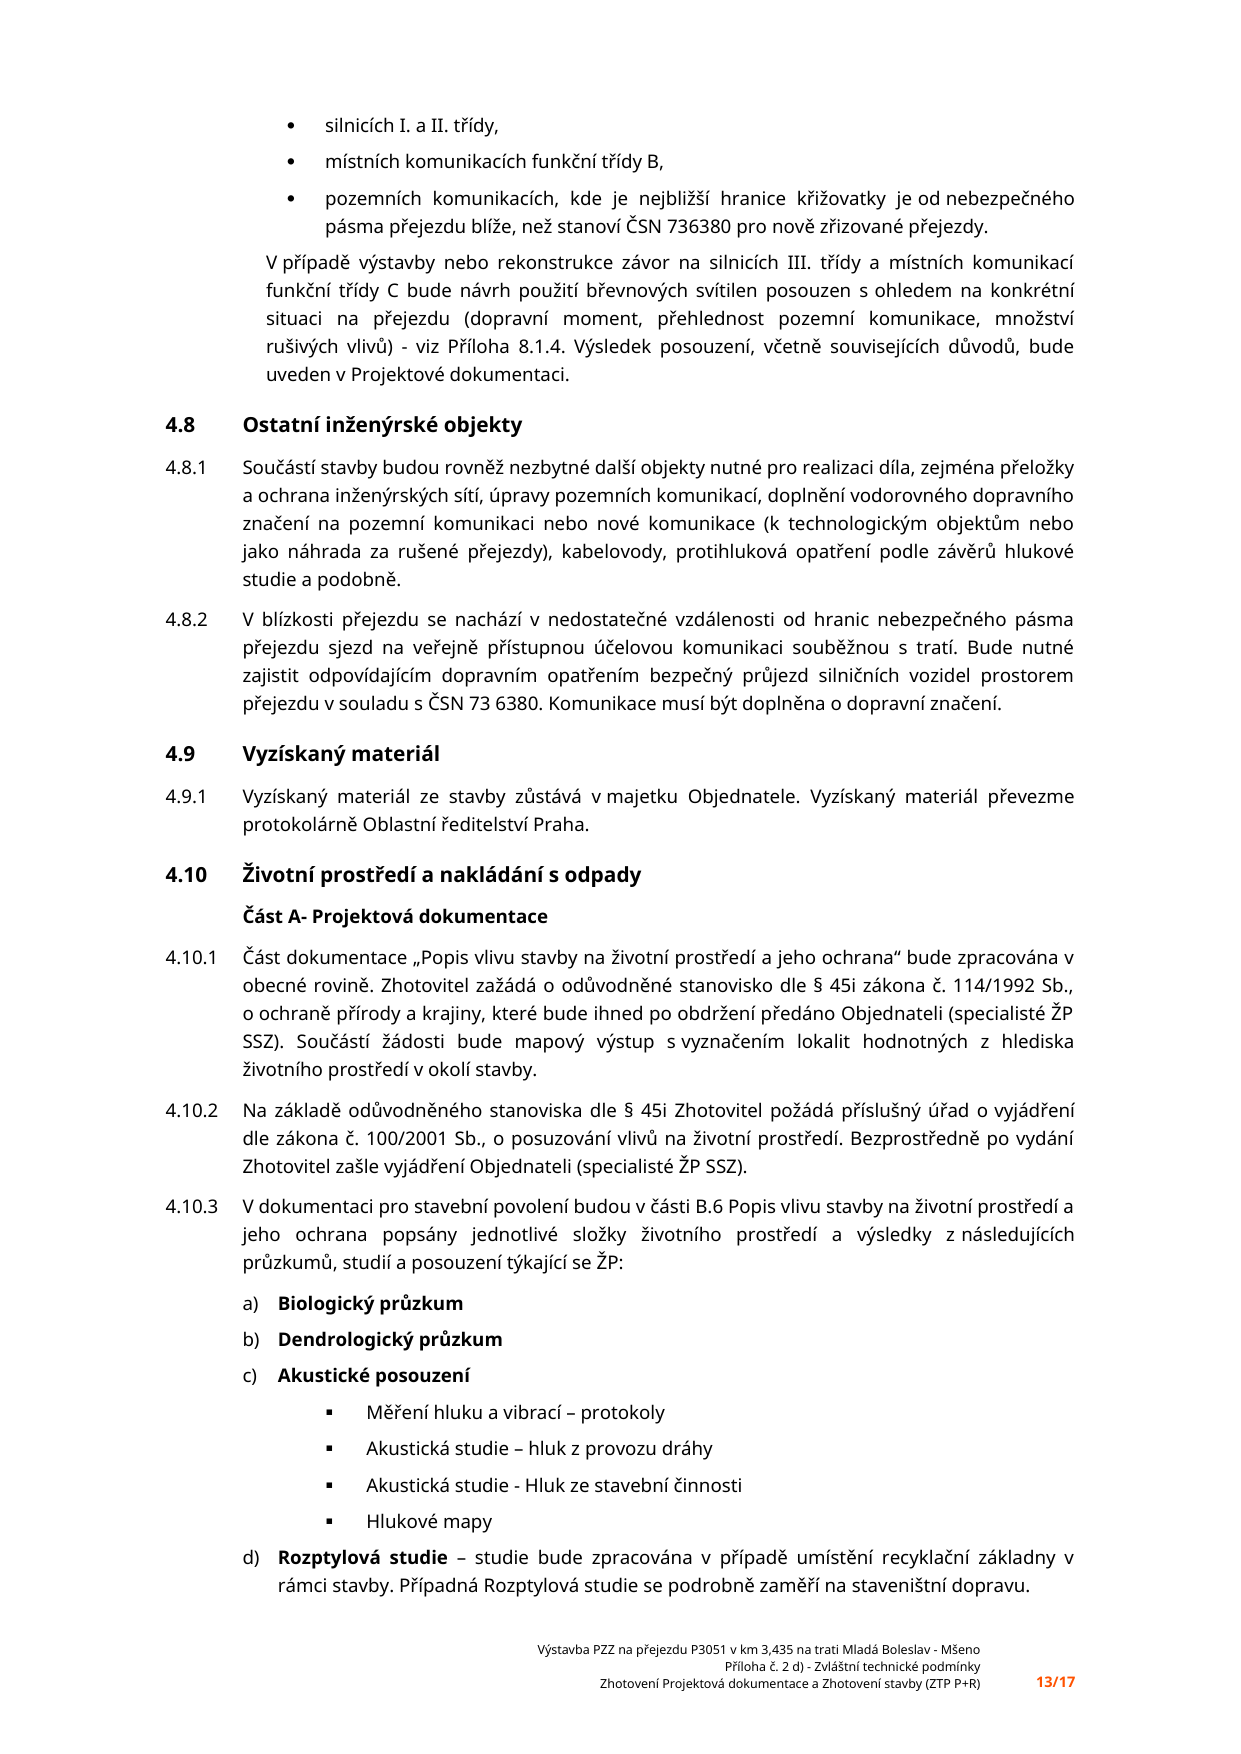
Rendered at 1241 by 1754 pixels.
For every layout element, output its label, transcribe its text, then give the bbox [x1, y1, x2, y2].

list Měření hluku a vibrací – protokoly [325, 1399, 1075, 1425]
list místních komunikacích funkční třídy B, [288, 148, 1075, 174]
list V dokumentaci pro stavební povolení budou v části B.6 Popis vlivu stavby na životní prostředí a jeho ochrana popsány jednotlivé složky životního prostředí a výsledky z následujících průzkumů, studií a posouzení týkající se ŽP: [165, 1193, 1075, 1275]
list Rozptylová studie – studie bude zpracována v případě umístění recyklační základny v rámci stavby. Případná Rozptylová studie se podrobně zaměří na staveništní dopravu. [242, 1544, 1075, 1598]
list Biologický průzkum [242, 1290, 1075, 1316]
text Vyzískaný materiál ze stavby zůstává v majetku Objednatele. Vyzískaný materiál převezme protokolárně Oblastní ředitelství Praha. [165, 783, 1075, 837]
text V blízkosti přejezdu se nachází v nedostatečné vzdálenosti od hranic nebezpečného pásma přejezdu sjezd na veřejně přístupnou účelovou komunikaci souběžnou s tratí. Bude nutné zajistit odpovídajícím dopravním opatřením bezpečný průjezd silničních vozidel prostorem přejezdu v souladu s ČSN 73 6380. Komunikace musí být doplněna o dopravní značení. [165, 607, 1075, 716]
list V případě výstavby nebo rekonstrukce závor na silnicích III. třídy a místních komunikací funkční třídy C bude návrh použití břevnových svítilen posouzen s ohledem na konkrétní situaci na přejezdu (dopravní moment, přehlednost pozemní komunikace, množství rušivých vlivů) - viz Příloha 8.1.4. Výsledek posouzení, včetně souvisejících důvodů, bude uveden v Projektové dokumentaci. [266, 249, 1075, 387]
list Část dokumentace „Popis vlivu stavby na životní prostředí a jeho ochrana“ bude zpracována v obecné rovině. Zhotovitel zažádá o odůvodněné stanovisko dle § 45i zákona č. 114/1992 Sb., o ochraně přírody a krajiny, které bude ihned po obdržení předáno Objednateli (specialisté ŽP SSZ). Součástí žádosti bude mapový výstup s vyznačením lokalit hodnotných z hlediska životního prostředí v okolí stavby. [165, 944, 1075, 1082]
list Akustická studie - Hluk ze stavební činnosti [325, 1472, 1075, 1497]
text Ostatní inženýrské objekty [165, 410, 1075, 439]
text Součástí stavby budou rovněž nezbytné další objekty nutné pro realizaci díla, zejména přeložky a ochrana inženýrských sítí, úpravy pozemních komunikací, doplnění vodorovného dopravního značení na pozemní komunikaci nebo nové komunikace (k technologickým objektům nebo jako náhrada za rušené přejezdy), kabelovody, protihluková opatření podle závěrů hlukové studie a podobně. [165, 454, 1075, 592]
list Akustická studie – hluk z provozu dráhy [325, 1436, 1075, 1461]
text Část A- Projektová dokumentace [242, 904, 1075, 929]
list pozemních komunikacích, kde je nejbližší hranice křižovatky je od nebezpečného pásma přejezdu blíže, než stanoví ČSN 736380 pro nově zřizované přejezdy. [288, 185, 1075, 238]
text Životní prostředí a nakládání s odpady [165, 860, 1075, 888]
list Na základě odůvodněného stanoviska dle § 45i Zhotovitel požádá příslušný úřad o vyjádření dle zákona č. 100/2001 Sb., o posuzování vlivů na životní prostředí. Bezprostředně po vydání Zhotovitel zašle vyjádření Objednateli (specialisté ŽP SSZ). [165, 1097, 1075, 1178]
text Vyzískaný materiál [165, 739, 1075, 768]
list silnicích I. a II. třídy, [288, 112, 1075, 138]
list Hlukové mapy [325, 1508, 1075, 1534]
list Akustické posouzení [242, 1363, 1075, 1388]
list Dendrologický průzkum [242, 1326, 1075, 1352]
